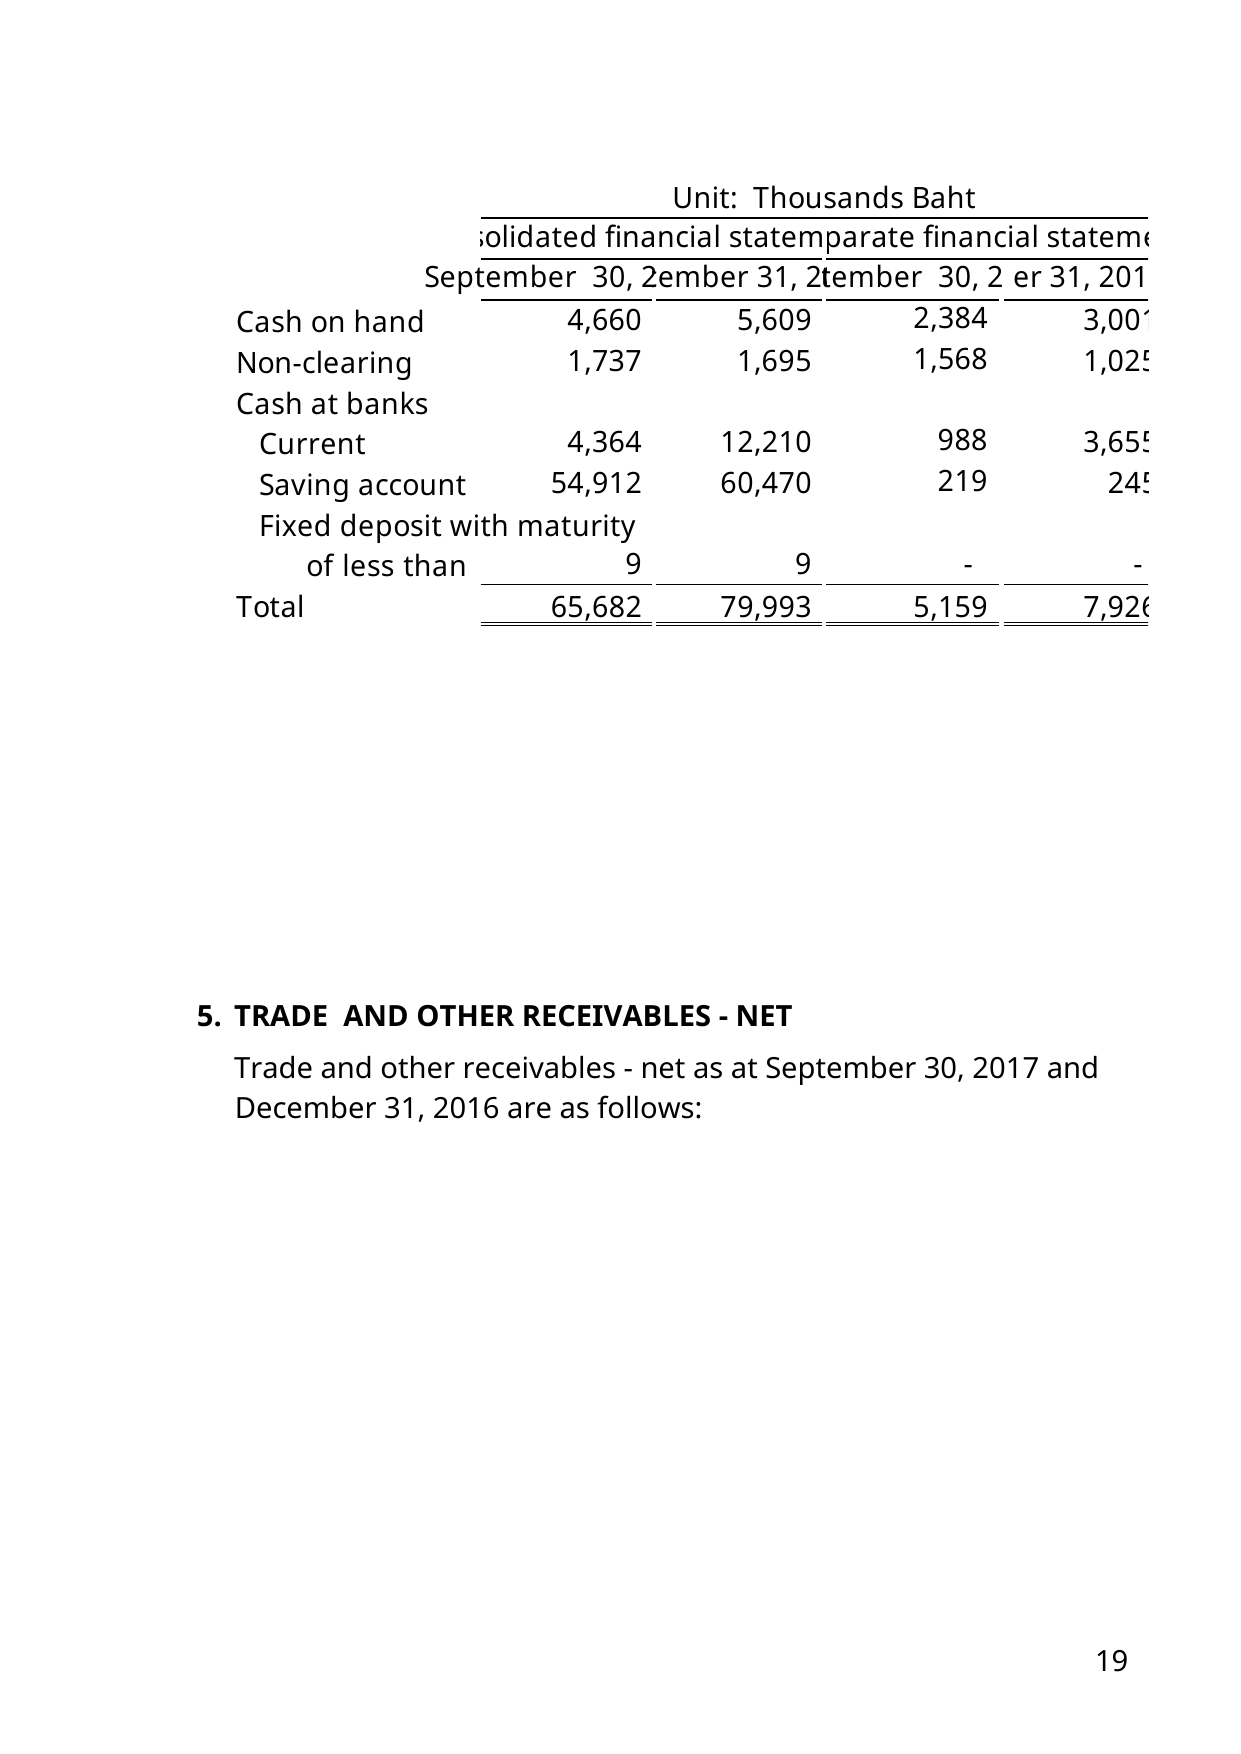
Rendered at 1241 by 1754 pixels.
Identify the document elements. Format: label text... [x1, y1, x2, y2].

text Trade and other receivables - net as at September 30, 2017 and December 31, 2016 are as follows: [234, 1047, 1128, 1127]
list TRADE AND OTHER RECEIVABLES - NET [197, 995, 1128, 1035]
